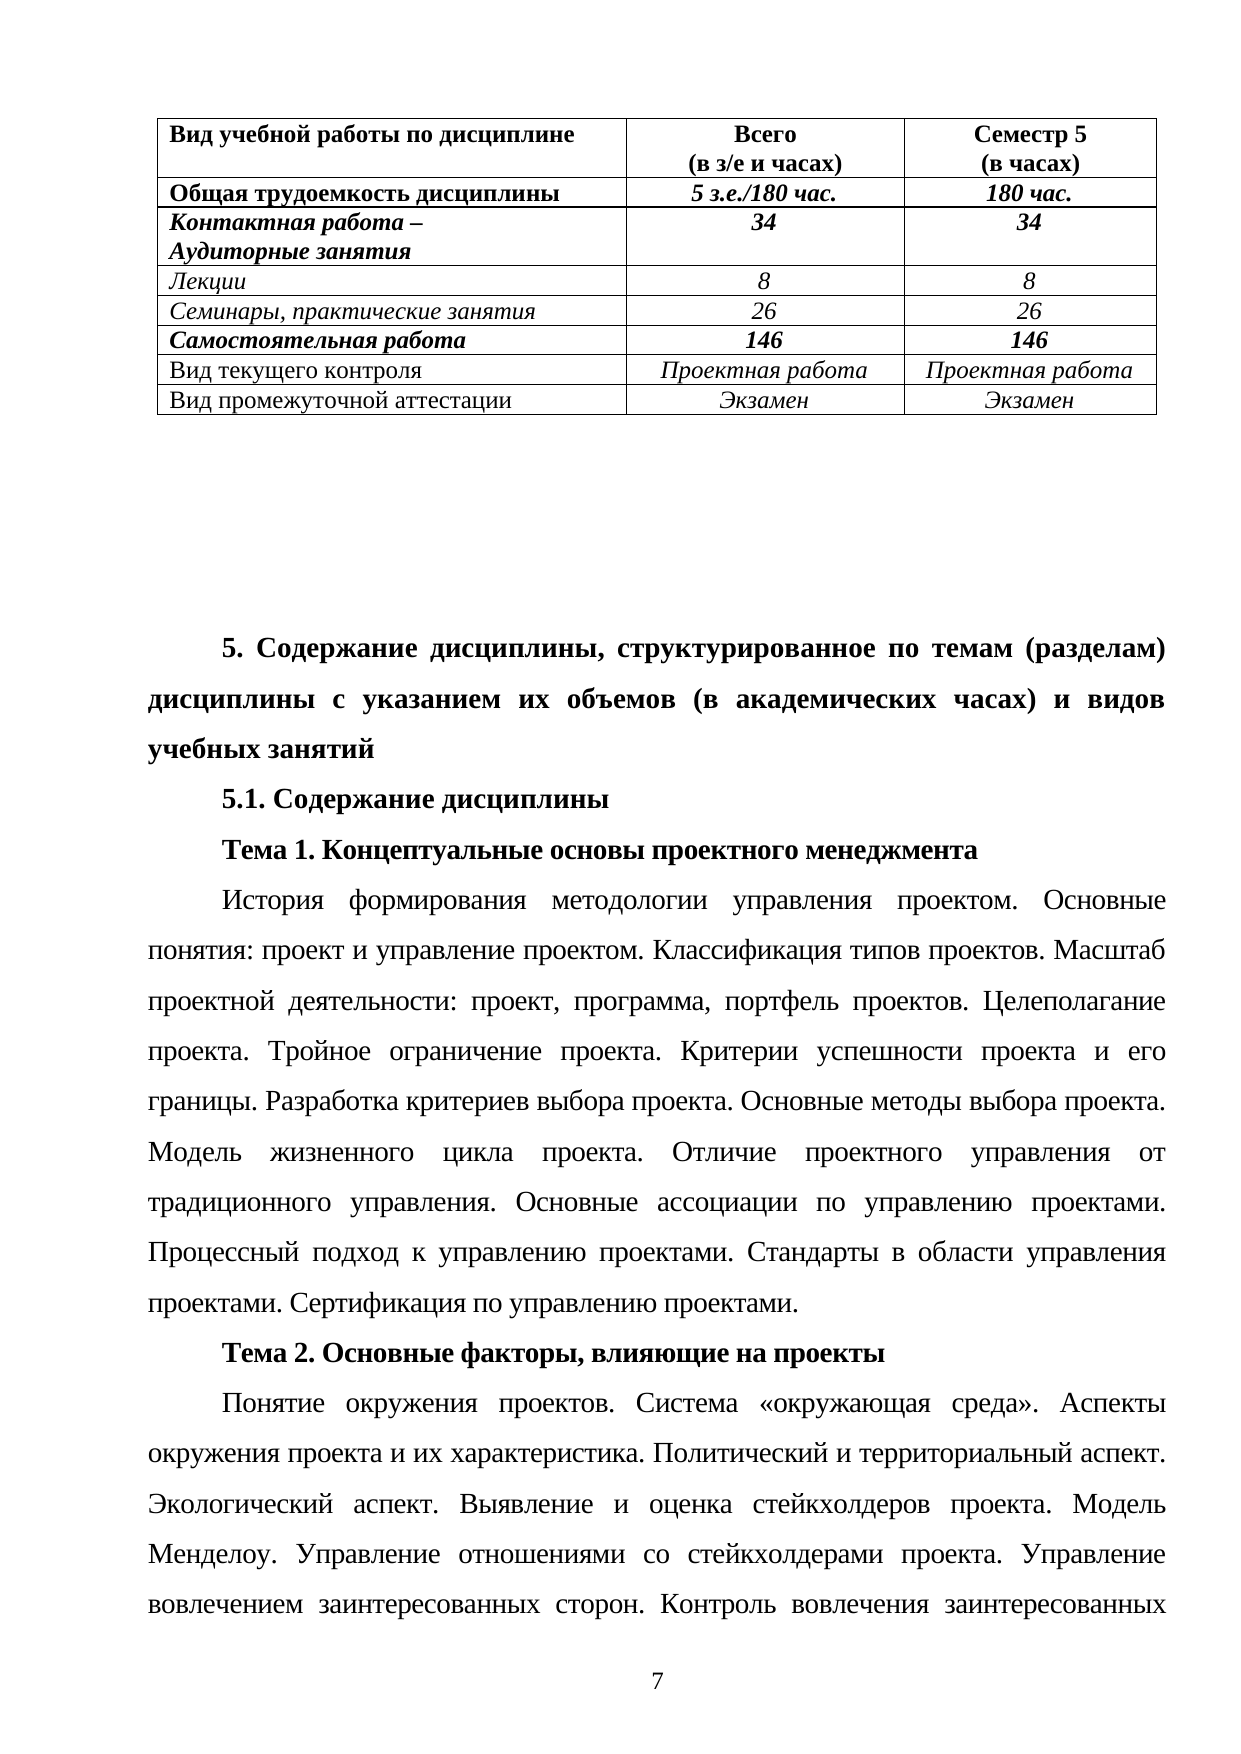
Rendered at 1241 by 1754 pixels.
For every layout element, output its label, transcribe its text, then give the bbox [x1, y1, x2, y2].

table_cell Экзамен [627, 385, 904, 414]
table_cell Общая трудоемкость дисциплины [158, 178, 626, 206]
table_cell Самостоятельная работа [158, 326, 626, 354]
text Тема 1. Концептуальные основы проектного менеджмента [148, 832, 1167, 865]
table_cell 26 [905, 296, 1156, 324]
table_cell Семинары, практические занятия [158, 296, 626, 324]
table_cell Проектная работа [627, 355, 904, 384]
table_cell Проектная работа [905, 355, 1156, 384]
table_cell 8 [905, 266, 1156, 295]
table_cell 34 [627, 208, 904, 265]
table_cell 5 з.е./180 час. [627, 178, 904, 206]
table_cell Вид промежуточной аттестации [158, 385, 626, 414]
table_header Вид учебной работы по дисциплине [158, 119, 626, 177]
table_cell Экзамен [905, 385, 1156, 414]
text 5.1. Содержание дисциплины [148, 782, 1167, 815]
text История формирования методологии управления проектом. Основные понятия: проект и управление проектом. Классификация типов проектов. Масштаб проектной деятельности: проект, программа, портфель проектов. Целеполагание проекта. Тройное ограничение проекта. Критерии успешности проекта и его границы. Разработка критериев выбора проекта. Основные методы выбора проекта. Модель жизненного цикла проекта. Отличие проектного управления от традиционного управления. Основные ассоциации по управлению проектами. Процессный подход к управлению проектами. Стандарты в области управления проектами. Сертификация по управлению проектами. [148, 882, 1167, 1318]
text Тема 2. Основные факторы, влияющие на проекты [148, 1335, 1167, 1368]
table_cell Контактная работа – Аудиторные занятия [158, 208, 626, 265]
table_cell 180 час. [905, 178, 1156, 206]
table_cell 8 [627, 266, 904, 295]
table_cell Вид текущего контроля [158, 355, 626, 384]
table_cell Лекции [158, 266, 626, 295]
table_cell 34 [905, 208, 1156, 265]
text 5. Содержание дисциплины, структурированное по темам (разделам) дисциплины с указанием их объемов (в академических часах) и видов учебных занятий [148, 631, 1167, 765]
table_header Всего (в з/е и часах) [627, 119, 904, 177]
table_header Семестр 5 (в часах) [905, 119, 1156, 177]
table_cell 146 [627, 326, 904, 354]
table_cell 26 [627, 296, 904, 324]
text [148, 1385, 1167, 1620]
table_cell 146 [905, 326, 1156, 354]
